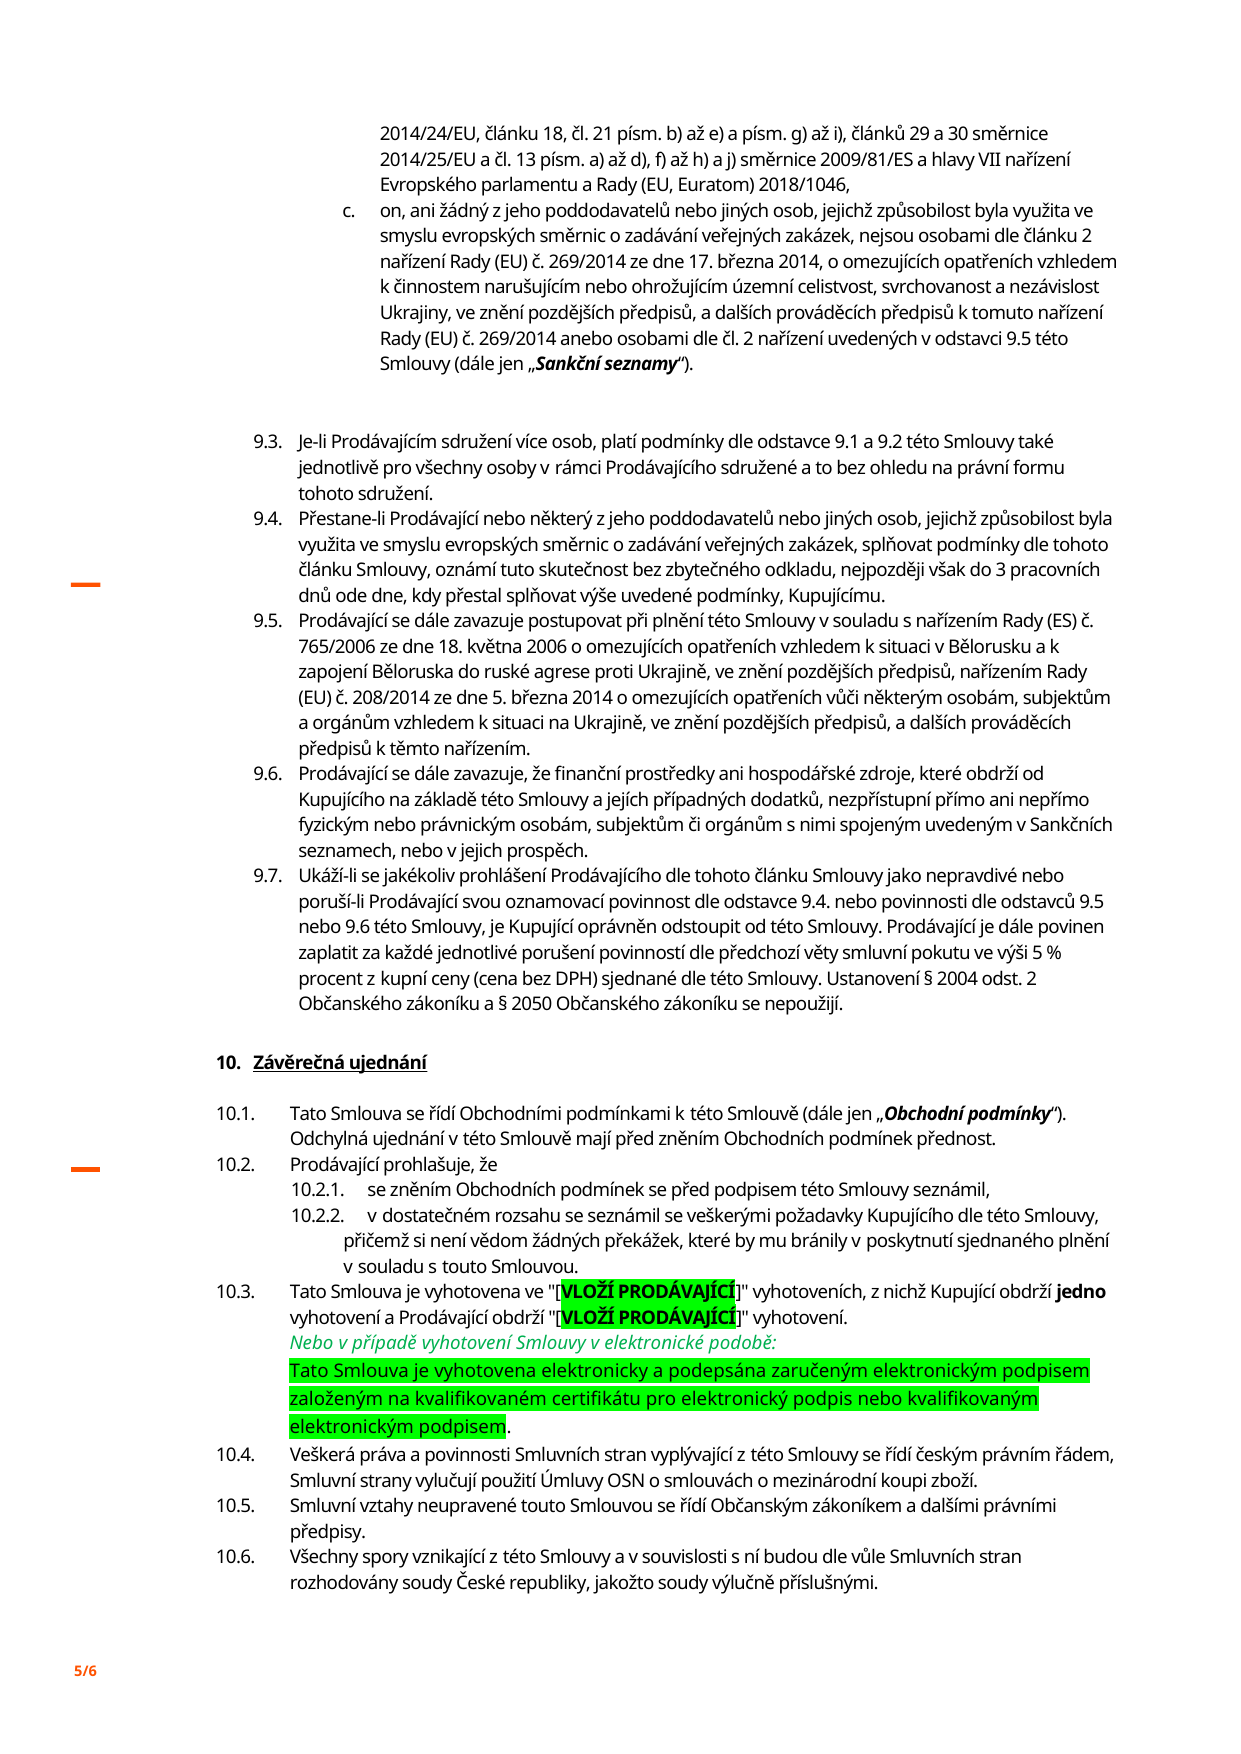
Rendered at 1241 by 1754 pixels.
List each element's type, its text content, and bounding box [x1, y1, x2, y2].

subtitle Smluvní vztahy neupravené touto Smlouvou se řídí Občanským zákoníkem a dalšími právními předpisy. [216, 1493, 1122, 1544]
subtitle Tato Smlouva je vyhotovena ve "[VLOŽÍ PRODÁVAJÍCÍ]" vyhotoveních, z nichž Kupující obdrží jedno vyhotovení a Prodávající obdrží "[VLOŽÍ PRODÁVAJÍCÍ]" vyhotovení. [216, 1278, 1122, 1329]
subtitle Všechny spory vznikající z této Smlouvy a v souvislosti s ní budou dle vůle Smluvních stran rozhodovány soudy České republiky, jakožto soudy výlučně příslušnými. [216, 1544, 1122, 1595]
subtitle Je-li Prodávajícím sdružení více osob, platí podmínky dle odstavce 9.1 a 9.2 této Smlouvy také jednotlivě pro všechny osoby v rámci Prodávajícího sdružené a to bez ohledu na právní formu tohoto sdružení. [253, 429, 1122, 505]
subtitle Ukáží-li se jakékoliv prohlášení Prodávajícího dle tohoto článku Smlouvy jako nepravdivé nebo poruší-li Prodávající svou oznamovací povinnost dle odstavce 9.4. nebo povinnosti dle odstavců 9.5 nebo 9.6 této Smlouvy, je Kupující oprávněn odstoupit od této Smlouvy. Prodávající je dále povinen zaplatit za každé jednotlivé porušení povinností dle předchozí věty smluvní pokutu ve výši 5 % procent z kupní ceny (cena bez DPH) sjednané dle této Smlouvy. Ustanovení § 2004 odst. 2 Občanského zákoníku a § 2050 Občanského zákoníku se nepoužijí. [253, 863, 1122, 1016]
subtitle on, ani žádný z jeho poddodavatelů nebo jiných osob, jejichž způsobilost byla využita ve smyslu evropských směrnic o zadávání veřejných zakázek, nejsou osobami dle článku 2 nařízení Rady (EU) č. 269/2014 ze dne 17. března 2014, o omezujících opatřeních vzhledem k činnostem narušujícím nebo ohrožujícím územní celistvost, svrchovanost a nezávislost Ukrajiny, ve znění pozdějších předpisů, a dalších prováděcích předpisů k tomuto nařízení Rady (EU) č. 269/2014 anebo osobami dle čl. 2 nařízení uvedených v odstavci 9.5 této Smlouvy (dále jen „Sankční seznamy“). [342, 197, 1122, 376]
subtitle Veškerá práva a povinnosti Smluvních stran vyplývající z této Smlouvy se řídí českým právním řádem, Smluvní strany vylučují použití Úmluvy OSN o smlouvách o mezinárodní koupi zboží. [216, 1442, 1122, 1493]
subtitle Závěrečná ujednání [216, 1049, 1122, 1075]
subtitle Prodávající se dále zavazuje postupovat při plnění této Smlouvy v souladu s nařízením Rady (ES) č. 765/2006 ze dne 18. května 2006 o omezujících opatřeních vzhledem k situaci v Bělorusku a k zapojení Běloruska do ruské agrese proti Ukrajině, ve znění pozdějších předpisů, nařízením Rady (EU) č. 208/2014 ze dne 5. března 2014 o omezujících opatřeních vůči některým osobám, subjektům a orgánům vzhledem k situaci na Ukrajině, ve znění pozdějších předpisů, a dalších prováděcích předpisů k těmto nařízením. [253, 607, 1122, 761]
subtitle Přestane-li Prodávající nebo některý z jeho poddodavatelů nebo jiných osob, jejichž způsobilost byla využita ve smyslu evropských směrnic o zadávání veřejných zakázek, splňovat podmínky dle tohoto článku Smlouvy, oznámí tuto skutečnost bez zbytečného odkladu, nejpozději však do 3 pracovních dnů ode dne, kdy přestal splňovat výše uvedené podmínky, Kupujícímu. [253, 505, 1122, 607]
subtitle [342, 121, 1122, 197]
text Tato Smlouva je vyhotovena elektronicky a podepsána zaručeným elektronickým podpisem založeným na kvalifikovaném certifikátu pro elektronický podpis nebo kvalifikovaným elektronickým podpisem. [289, 1358, 1122, 1439]
subtitle v dostatečném rozsahu se seznámil se veškerými požadavky Kupujícího dle této Smlouvy, přičemž si není vědom žádných překážek, které by mu bránily v poskytnutí sjednaného plnění v souladu s touto Smlouvou. [291, 1202, 1122, 1278]
subtitle Tato Smlouva se řídí Obchodními podmínkami k této Smlouvě (dále jen „Obchodní podmínky“). Odchylná ujednání v této Smlouvě mají před zněním Obchodních podmínek přednost. [216, 1100, 1122, 1151]
subtitle Prodávající prohlašuje, že [216, 1151, 1122, 1176]
text Nebo v případě vyhotovení Smlouvy v elektronické podobě: [289, 1329, 1122, 1355]
subtitle se zněním Obchodních podmínek se před podpisem této Smlouvy seznámil, [291, 1176, 1122, 1202]
subtitle Prodávající se dále zavazuje, že finanční prostředky ani hospodářské zdroje, které obdrží od Kupujícího na základě této Smlouvy a jejích případných dodatků, nezpřístupní přímo ani nepřímo fyzickým nebo právnickým osobám, subjektům či orgánům s nimi spojeným uvedeným v Sankčních seznamech, nebo v jejich prospěch. [253, 761, 1122, 863]
